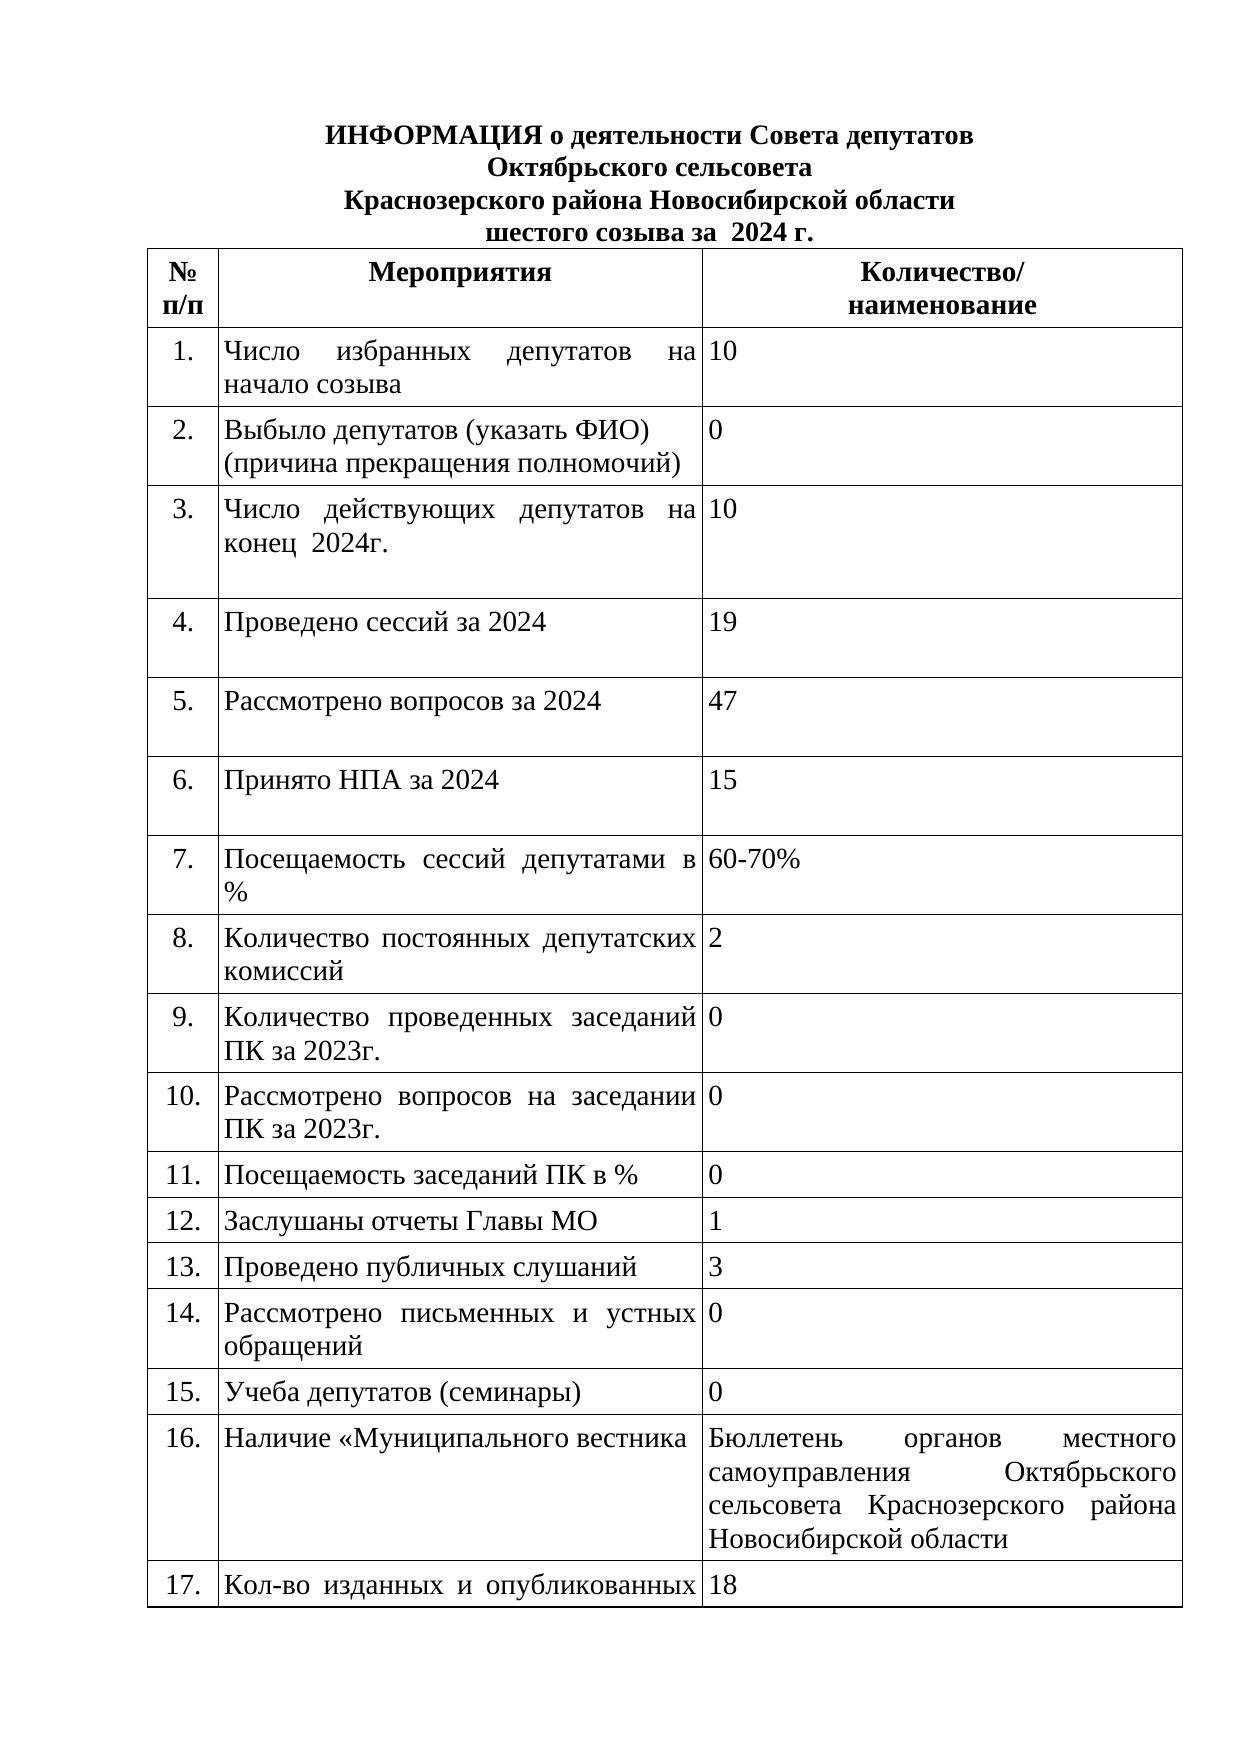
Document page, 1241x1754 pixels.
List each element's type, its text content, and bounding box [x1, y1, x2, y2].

table_header Мероприятия [219, 249, 702, 327]
table_cell 3 [703, 1243, 1182, 1288]
table_cell 10. [148, 1073, 218, 1151]
table_cell 8. [148, 915, 218, 993]
table_cell 10 [703, 486, 1182, 597]
table_cell 2 [703, 915, 1182, 993]
text шестого созыва за 2024 г. [148, 215, 1152, 248]
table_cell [219, 1561, 702, 1606]
table_cell Количество постоянных депутатских комиссий [219, 915, 702, 993]
table_cell 9. [148, 994, 218, 1072]
table_cell Посещаемость заседаний ПК в % [219, 1152, 702, 1196]
table_cell Число действующих депутатов на конец 2024г. [219, 486, 702, 597]
table_cell 0 [703, 994, 1182, 1072]
table_cell 0 [703, 1152, 1182, 1196]
table_cell 6. [148, 757, 218, 835]
table_cell 2. [148, 407, 218, 485]
text Октябрьского сельсовета [148, 151, 1152, 183]
table_cell 14. [148, 1289, 218, 1368]
table_cell 3. [148, 486, 218, 597]
table_cell 0 [703, 1289, 1182, 1368]
text Краснозерского района Новосибирской области [148, 183, 1152, 215]
table_cell 11. [148, 1152, 218, 1196]
table_cell 1. [148, 328, 218, 406]
table_cell Выбыло депутатов (указать ФИО) (причина прекращения полномочий) [219, 407, 702, 485]
table_cell 18 [703, 1561, 1182, 1606]
table_cell Наличие «Муниципального вестника [219, 1415, 702, 1560]
table_cell 1 [703, 1198, 1182, 1242]
table_cell Количество проведенных заседаний ПК за 2023г. [219, 994, 702, 1072]
table_cell 5. [148, 678, 218, 756]
table_cell 60-70% [703, 836, 1182, 914]
table_cell Принято НПА за 2024 [219, 757, 702, 835]
table_cell 16. [148, 1415, 218, 1560]
table_header Количество/ наименование [703, 249, 1182, 327]
table_cell Посещаемость сессий депутатами в % [219, 836, 702, 914]
table_header № п/п [148, 249, 218, 327]
table_cell 0 [703, 407, 1182, 485]
table_cell 0 [703, 1369, 1182, 1414]
table_cell 4. [148, 599, 218, 677]
table_cell 10 [703, 328, 1182, 406]
table_cell Проведено публичных слушаний [219, 1243, 702, 1288]
table_cell 12. [148, 1198, 218, 1242]
table_cell Бюллетень органов местного самоуправления Октябрьского сельсовета Краснозерского района Новосибирской области [703, 1415, 1182, 1560]
table_cell 7. [148, 836, 218, 914]
table_cell Заслушаны отчеты Главы МО [219, 1198, 702, 1242]
table_cell 13. [148, 1243, 218, 1288]
table_cell 0 [703, 1073, 1182, 1151]
table_cell Рассмотрено письменных и устных обращений [219, 1289, 702, 1368]
table_cell 47 [703, 678, 1182, 756]
table_cell Рассмотрено вопросов на заседании ПК за 2023г. [219, 1073, 702, 1151]
table_cell 15 [703, 757, 1182, 835]
table_cell Учеба депутатов (семинары) [219, 1369, 702, 1414]
table_cell Число избранных депутатов на начало созыва [219, 328, 702, 406]
table_cell 17. [148, 1561, 218, 1606]
table_cell 19 [703, 599, 1182, 677]
table_cell Проведено сессий за 2024 [219, 599, 702, 677]
table_cell Рассмотрено вопросов за 2024 [219, 678, 702, 756]
table_cell 15. [148, 1369, 218, 1414]
text ИНФОРМАЦИЯ о деятельности Совета депутатов [148, 118, 1152, 151]
